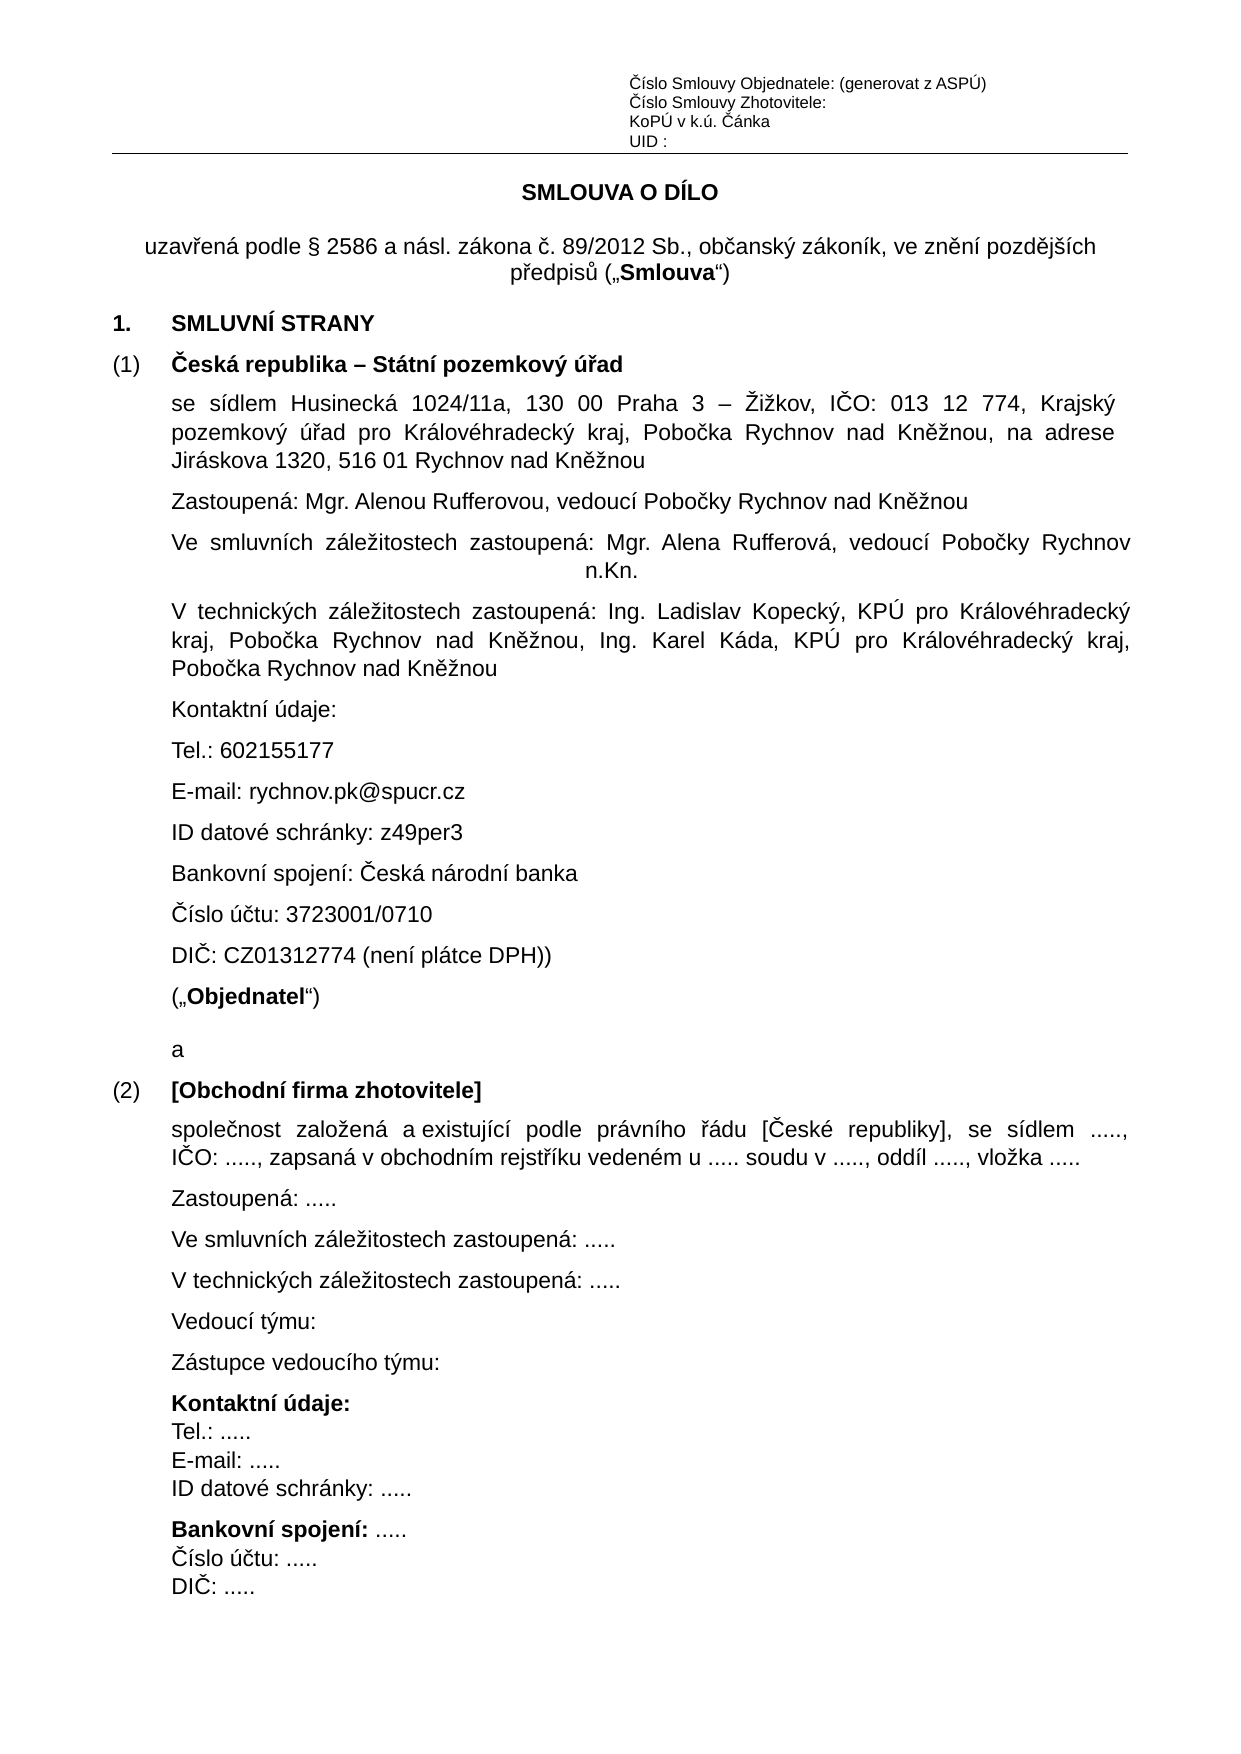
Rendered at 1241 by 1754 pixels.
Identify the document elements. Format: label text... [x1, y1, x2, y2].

text Zástupce vedoucího týmu: [171, 1349, 1128, 1375]
text Číslo účtu: ..... [171, 1544, 1128, 1571]
text V technických záležitostech zastoupená: ..... [171, 1267, 1128, 1293]
text Ve smluvních záležitostech zastoupená: ..... [171, 1226, 1128, 1252]
text E-mail: ..... [171, 1447, 1128, 1473]
text ID datové schránky: ..... [171, 1475, 1128, 1502]
text („Objednatel“) [171, 983, 980, 1009]
text Vedoucí týmu: [171, 1308, 1128, 1334]
text Číslo účtu: 3723001/0710 [171, 901, 980, 927]
text Tel.: 602155177 [171, 737, 980, 763]
list uzavřená podle § 2586 a násl. zákona č. 89/2012 Sb., občanský zákoník, ve znění pozdějších předpisů („Smlouva“) [112, 233, 1128, 285]
text a [171, 1036, 1128, 1062]
text Bankovní spojení: ..... [171, 1516, 1128, 1542]
list [Obchodní firma zhotovitele] [112, 1077, 1128, 1103]
text E-mail: rychnov.pk@spucr.cz [171, 778, 980, 804]
subtitle SMLUVNÍ STRANY [112, 310, 1128, 337]
text DIČ: ..... [171, 1573, 1128, 1599]
text Ve smluvních záležitostech zastoupená: Mgr. Alena Rufferová, vedoucí Pobočky Rychnov n.Kn. [171, 529, 1131, 584]
text DIČ: CZ01312774 (není plátce DPH)) [171, 942, 980, 968]
title SMLOUVA O DÍLO [112, 179, 1128, 206]
text Zastoupená: ..... [171, 1185, 1128, 1212]
text Zastoupená: Mgr. Alenou Rufferovou, vedoucí Pobočky Rychnov nad Kněžnou [171, 488, 980, 514]
text ID datové schránky: z49per3 [171, 819, 980, 845]
text Kontaktní údaje: [171, 696, 980, 722]
text V technických záležitostech zastoupená: Ing. Ladislav Kopecký, KPÚ pro Královéhradecký kraj, Pobočka Rychnov nad Kněžnou, Ing. Karel Káda, KPÚ pro Královéhradecký kraj, Pobočka Rychnov nad Kněžnou [171, 598, 1131, 681]
text se sídlem Husinecká 1024/11a, 130 00 Praha 3 – Žižkov, IČO: 013 12 774, Krajský pozemkový úřad pro Královéhradecký kraj, Pobočka Rychnov nad Kněžnou, na adrese Jiráskova 1320, 516 01 Rychnov nad Kněžnou [171, 390, 1116, 473]
text Kontaktní údaje: [171, 1390, 1128, 1416]
text společnost založená a existující podle právního řádu [České republiky], se sídlem ....., IČO: ....., zapsaná v obchodním rejstříku vedeném u ..... soudu v ....., oddíl ....., vložka ..... [171, 1116, 1128, 1171]
list Česká republika – Státní pozemkový úřad [112, 351, 1128, 378]
text Tel.: ..... [171, 1418, 1128, 1445]
text Bankovní spojení: Česká národní banka [171, 860, 980, 886]
